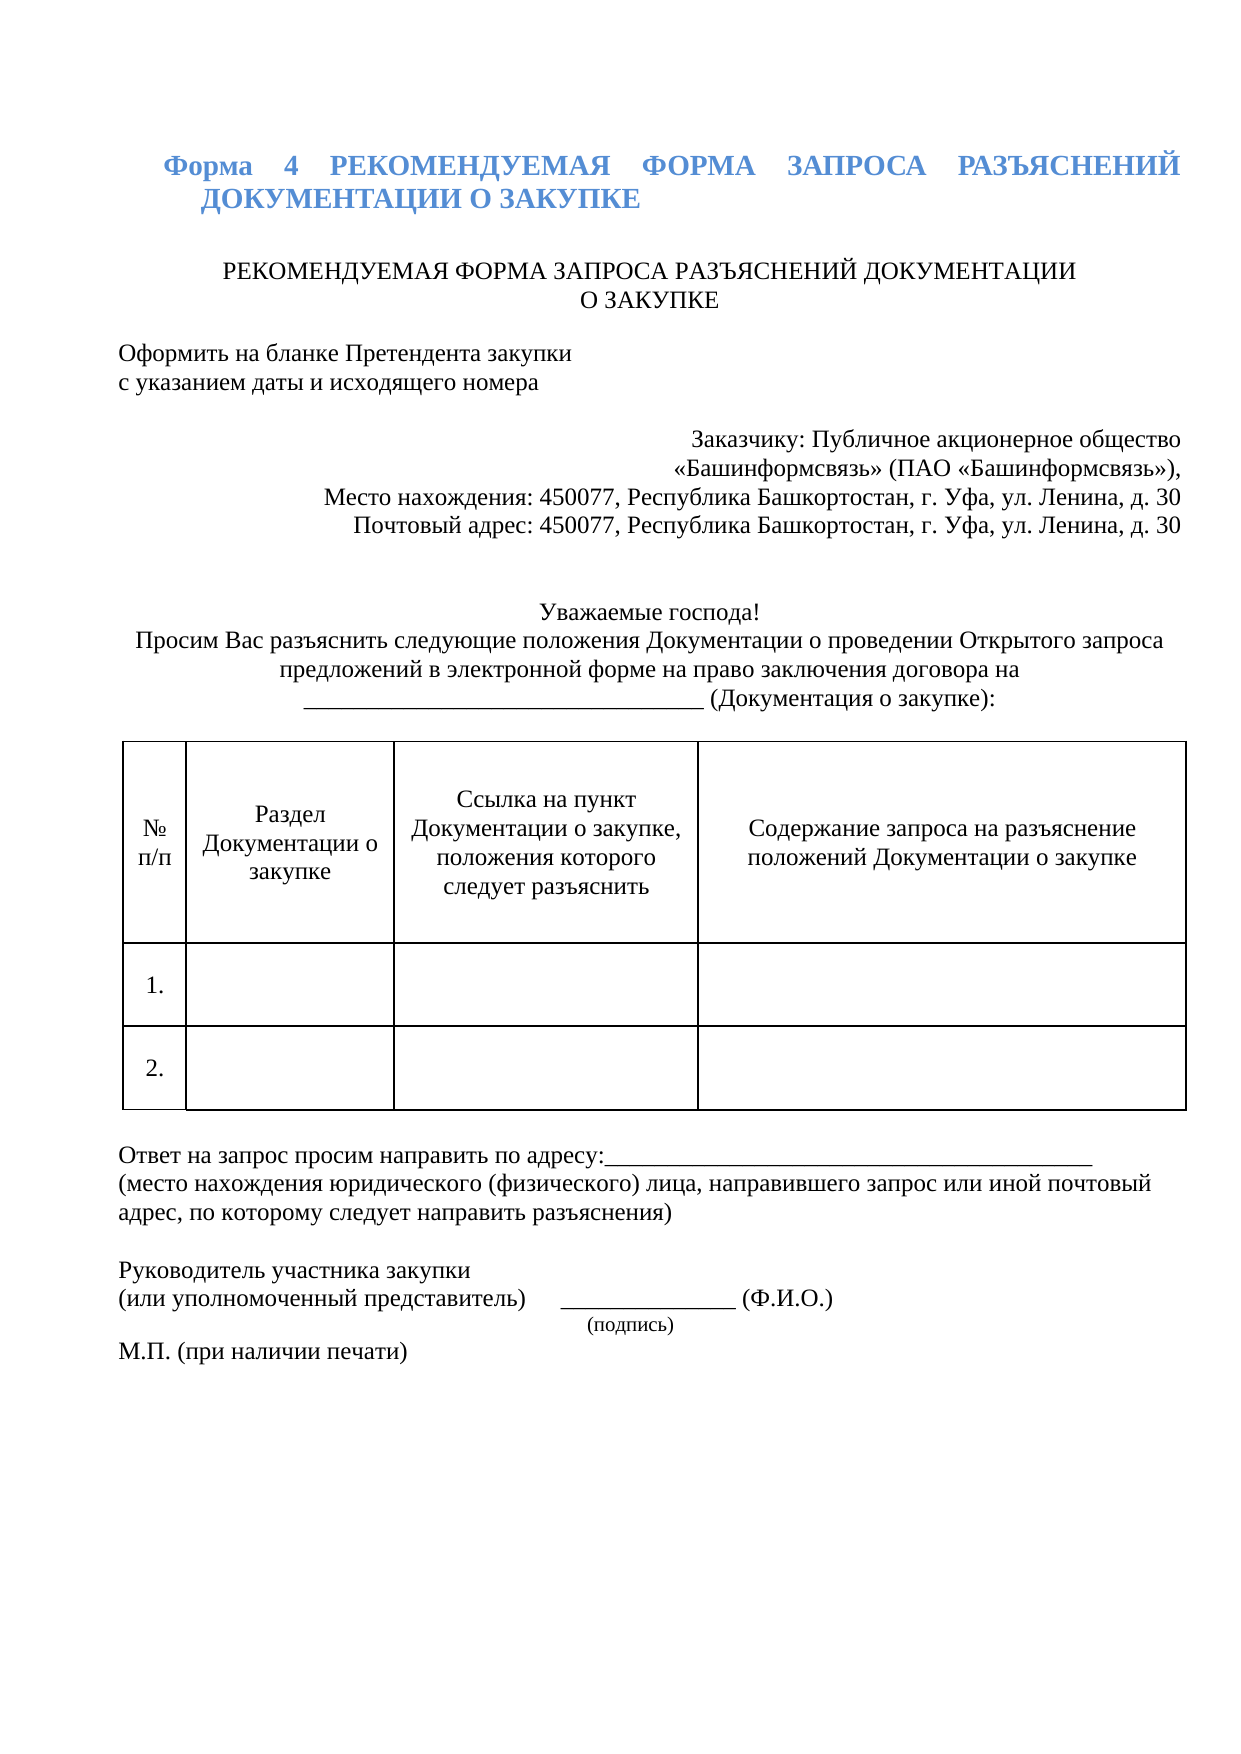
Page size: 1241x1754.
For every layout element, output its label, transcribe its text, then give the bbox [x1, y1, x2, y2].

table_cell [395, 944, 697, 1025]
text Уважаемые господа! [118, 597, 1181, 626]
table_cell [699, 944, 1185, 1025]
table_cell 1. [124, 944, 185, 1025]
text М.П. (при наличии печати) [118, 1336, 1181, 1365]
text Почтовый адрес: 450077, Республика Башкортостан, г. Уфа, ул. Ленина, д. 30 [118, 511, 1181, 539]
text «Башинформсвязь» (ПАО «Башинформсвязь»), [118, 453, 1181, 482]
text (или уполномоченный представитель) ______________ (Ф.И.О.) [118, 1283, 1181, 1312]
text Руководитель участника закупки [118, 1255, 1181, 1283]
table_cell [187, 944, 393, 1025]
table_cell [187, 1027, 393, 1109]
table_header Содержание запроса на разъяснение положений Документации о закупке [699, 742, 1185, 942]
text Оформить на бланке Претендента закупки с указанием даты и исходящего номера [118, 338, 1181, 396]
subtitle Форма 4 РЕКОМЕНДУЕМАЯ ФОРМА ЗАПРОСА РАЗЪЯСНЕНИЙ ДОКУМЕНТАЦИИ О ЗАКУПКЕ [163, 148, 1181, 215]
table_header Ссылка на пункт Документации о закупке, положения которого следует разъяснить [395, 742, 697, 942]
table_cell 2. [124, 1027, 185, 1109]
text Место нахождения: 450077, Республика Башкортостан, г. Уфа, ул. Ленина, д. 30 [118, 482, 1181, 511]
table_header Раздел Документации о закупке [187, 742, 393, 942]
text (место нахождения юридического (физического) лица, направившего запрос или иной почтовый адрес, по которому следует направить разъяснения) [118, 1168, 1181, 1226]
text Ответ на запрос просим направить по адресу:_______________________________________ [118, 1140, 1181, 1168]
text РЕКОМЕНДУЕМАЯ ФОРМА ЗАПРОСА РАЗЪЯСНЕНИЙ ДОКУМЕНТАЦИИ [118, 256, 1181, 285]
text (подпись) [118, 1312, 1181, 1336]
table_header № п/п [124, 742, 185, 942]
text О ЗАКУПКЕ [118, 285, 1181, 314]
text Заказчику: Публичное акционерное общество [118, 424, 1181, 453]
table_cell [395, 1027, 697, 1109]
table_cell [699, 1027, 1185, 1109]
text Просим Вас разъяснить следующие положения Документации о проведении Открытого запроса предложений в электронной форме на право заключения договора на ________________________________ (Документация о закупке): [118, 626, 1181, 712]
